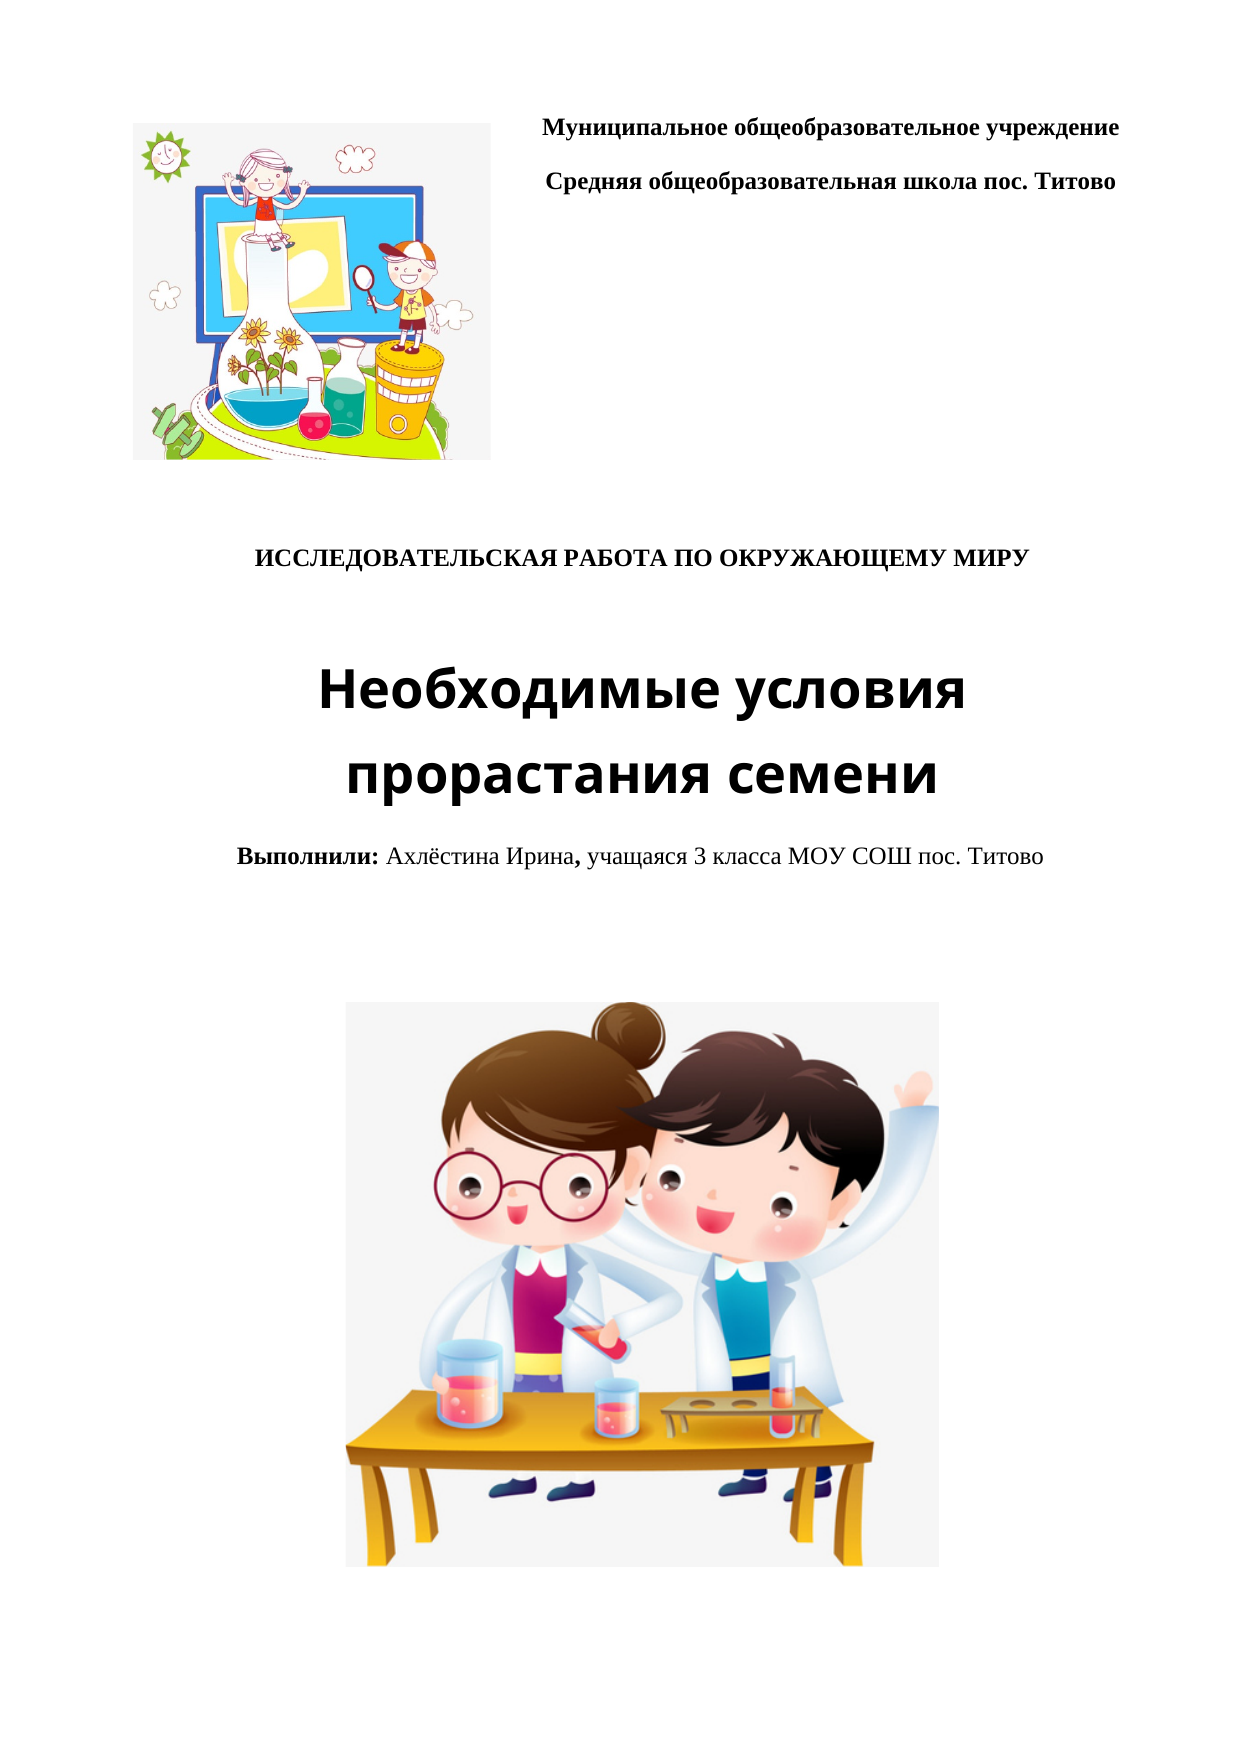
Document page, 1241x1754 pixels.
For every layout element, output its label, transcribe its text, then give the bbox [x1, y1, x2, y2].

text ИССЛЕДОВАТЕЛЬСКАЯ РАБОТА ПО ОКРУЖАЮЩЕМУ МИРУ [133, 543, 1152, 572]
text Выполнили: Ахлёстина Ирина, учащаяся 3 класса МОУ СОШ пос. Титово [133, 841, 1152, 870]
text Средняя общеобразовательная школа пос. Титово [491, 166, 1152, 195]
picture [345, 1002, 939, 1567]
picture [132, 123, 491, 460]
text Необходимые условия прорастания семени [133, 651, 1152, 809]
text Муниципальное общеобразовательное учреждение [133, 112, 1152, 141]
